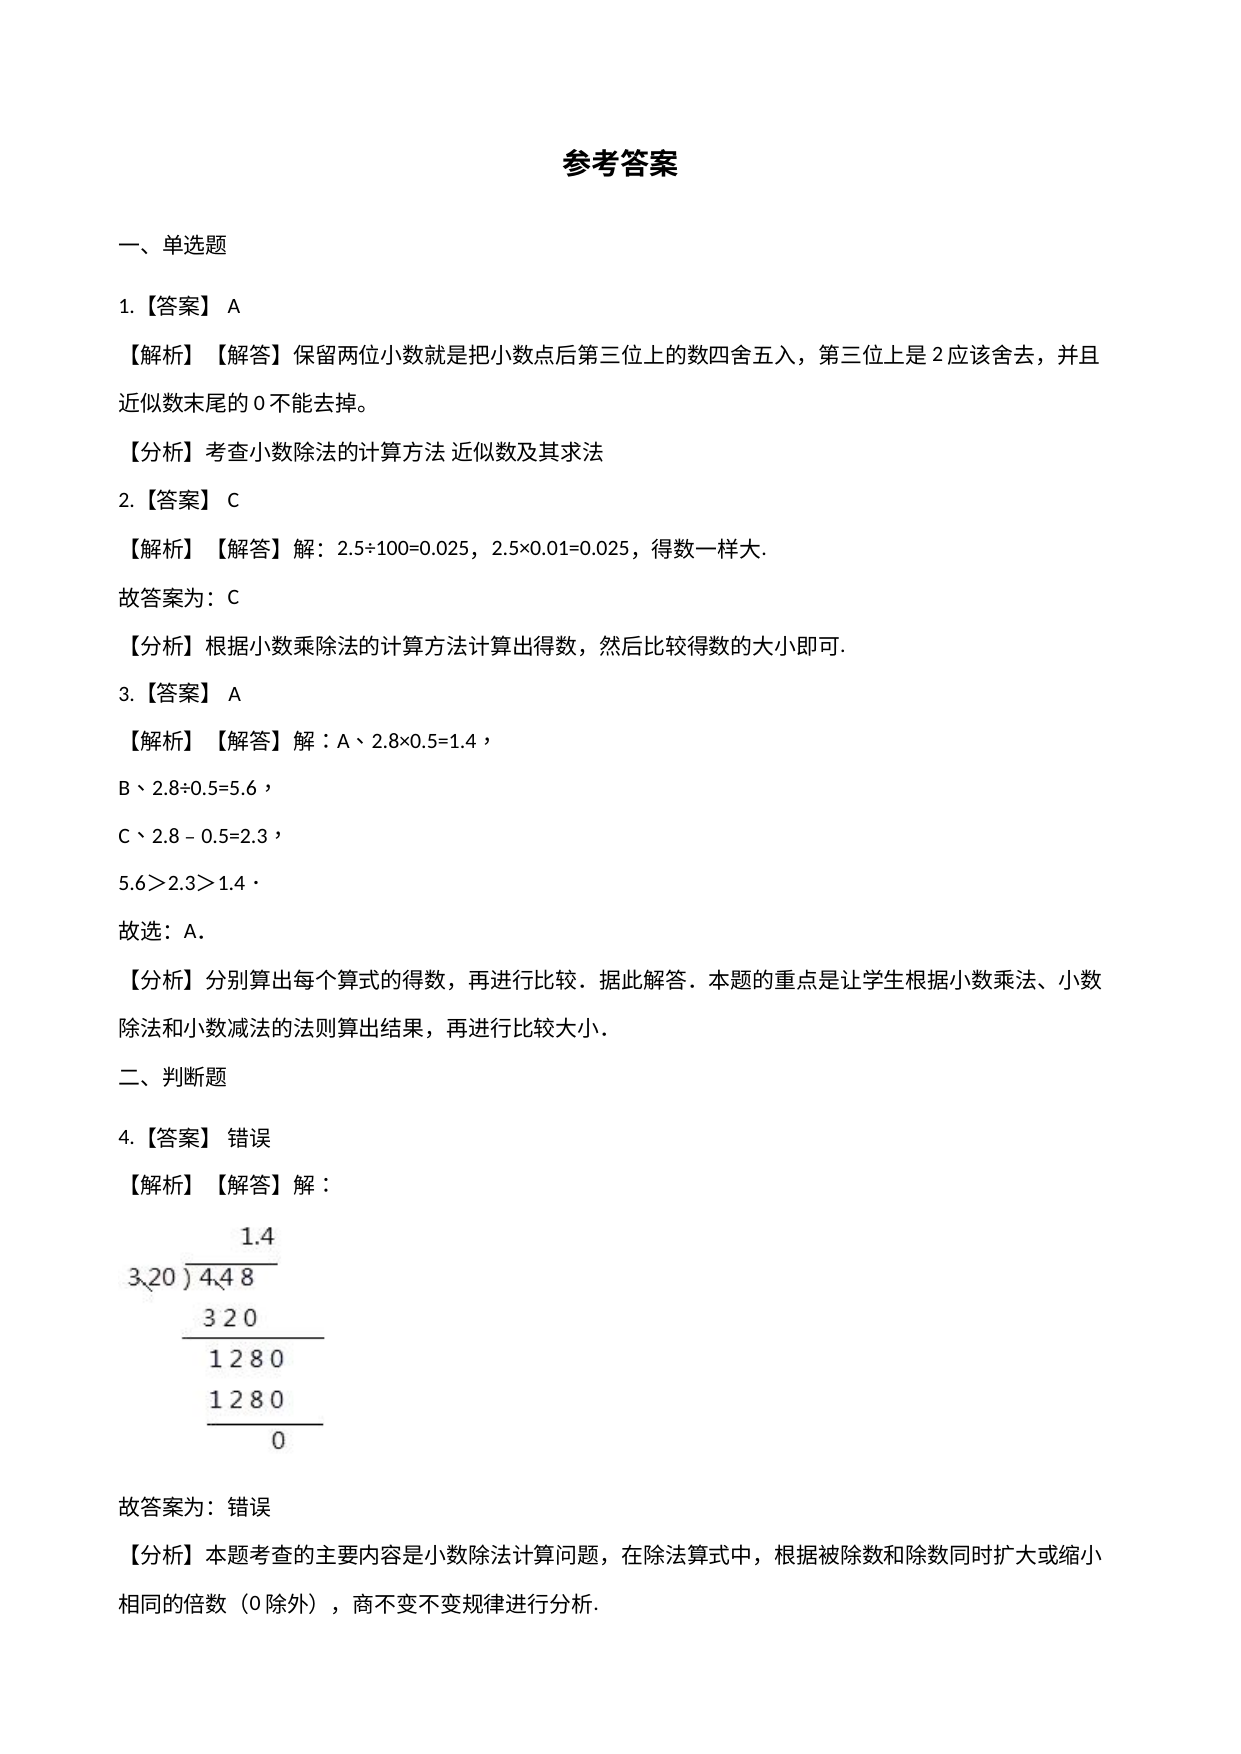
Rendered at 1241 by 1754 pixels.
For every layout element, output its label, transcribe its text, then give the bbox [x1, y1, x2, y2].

text 4.【答案】 错误 [118, 1120, 1122, 1153]
text 3.【答案】 A [118, 677, 1122, 709]
text 【解析】【解答】解：A、2.8×0.5=1.4， [118, 724, 1122, 757]
text 【解析】【解答】解：2.5÷100=0.025，2.5×0.01=0.025，得数一样大. 故答案为：C [118, 531, 1122, 613]
text 1.【答案】 A [118, 289, 1122, 321]
text 故答案为：错误 [118, 1489, 1122, 1522]
text 【分析】分别算出每个算式的得数，再进行比较．据此解答．本题的重点是让学生根据小数乘法、小数除法和小数减法的法则算出结果，再进行比较大小． [118, 962, 1122, 1043]
text B、2.8÷0.5=5.6， [118, 772, 1122, 804]
text 【解析】【解答】解： [118, 1168, 1122, 1201]
text 5.6＞2.3＞1.4． [118, 866, 1122, 899]
text 二、判断题 [118, 1059, 1122, 1092]
text 一、单选题 [118, 228, 1122, 261]
text 故选：A． [118, 914, 1122, 946]
text 【分析】根据小数乘除法的计算方法计算出得数，然后比较得数的大小即可. [118, 628, 1122, 661]
text 参考答案 [118, 129, 1122, 194]
text 【解析】【解答】保留两位小数就是把小数点后第三位上的数四舍五入，第三位上是2应该舍去，并且近似数末尾的0不能去掉。 【分析】考查小数除法的计算方法 近似数及其求法 [118, 337, 1122, 467]
picture [118, 1215, 325, 1468]
text 2.【答案】 C [118, 483, 1122, 516]
text 【分析】本题考查的主要内容是小数除法计算问题，在除法算式中，根据被除数和除数同时扩大或缩小相同的倍数（0除外），商不变不变规律进行分析. [118, 1537, 1122, 1619]
text C、2.8﹣0.5=2.3， [118, 819, 1122, 852]
